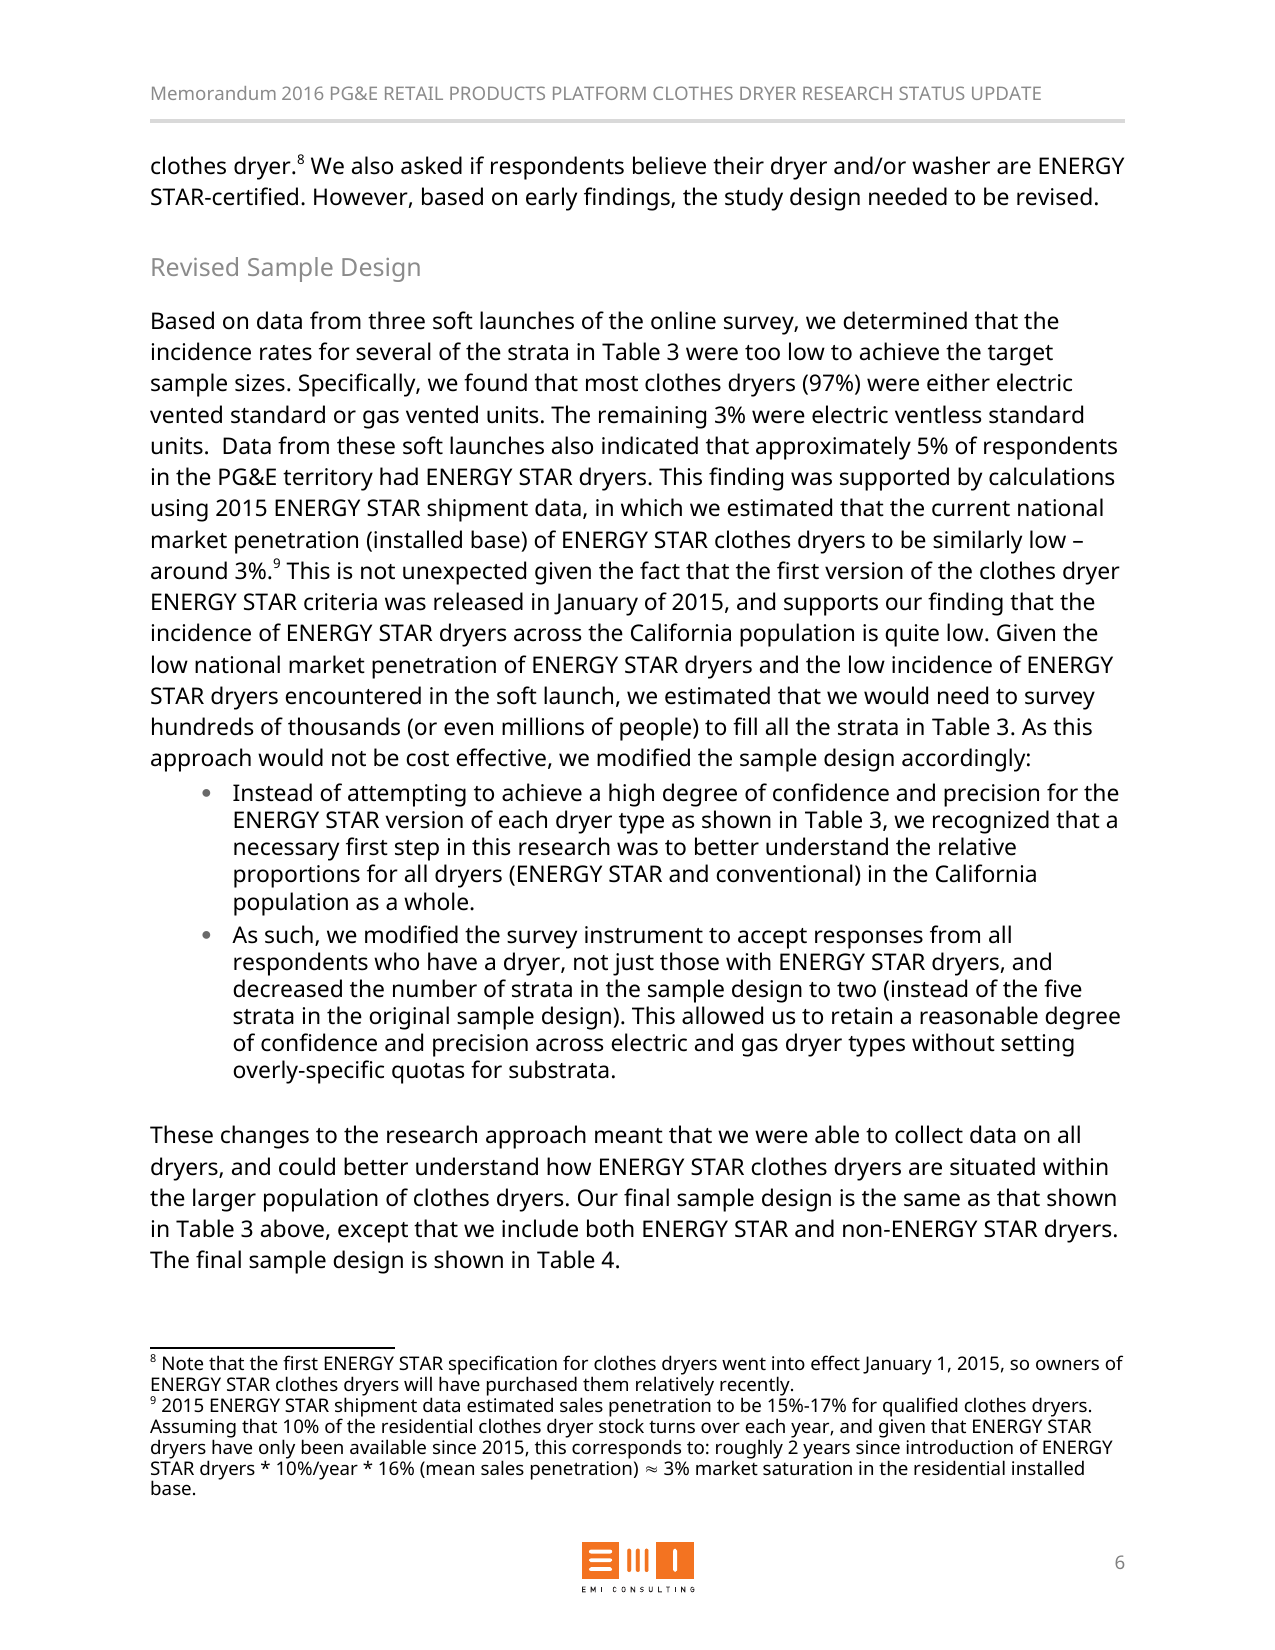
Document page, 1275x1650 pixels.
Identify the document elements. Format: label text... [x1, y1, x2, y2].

text These changes to the research approach meant that we were able to collect data on all dryers, and could better understand how ENERGY STAR clothes dryers are situated within the larger population of clothes dryers. Our final sample design is the same as that shown in Table 3 above, except that we include both ENERGY STAR and non-ENERGY STAR dryers. The final sample design is shown in Table 4. [150, 1119, 1125, 1276]
text As such, we modified the survey instrument to accept responses from all respondents who have a dryer, not just those with ENERGY STAR dryers, and decreased the number of strata in the sample design to two (instead of the five strata in the original sample design). This allowed us to retain a reasonable degree of confidence and precision across electric and gas dryer types without setting overly-specific quotas for substrata. [202, 922, 1125, 1084]
text Instead of attempting to achieve a high degree of confidence and precision for the ENERGY STAR version of each dryer type as shown in Table 3, we recognized that a necessary first step in this research was to better understand the relative proportions for all dryers (ENERGY STAR and conventional) in the California population as a whole. [202, 780, 1125, 915]
subtitle Revised Sample Design [150, 250, 1125, 284]
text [150, 150, 1125, 212]
text Based on data from three soft launches of the online survey, we determined that the incidence rates for several of the strata in Table 3 were too low to achieve the target sample sizes. Specifically, we found that most clothes dryers (97%) were either electric vented standard or gas vented units. The remaining 3% were electric ventless standard units. Data from these soft launches also indicated that approximately 5% of respondents in the PG&E territory had ENERGY STAR dryers. This finding was supported by calculations using 2015 ENERGY STAR shipment data, in which we estimated that the current national market penetration (installed base) of ENERGY STAR clothes dryers to be similarly low – around 3%. This is not unexpected given the fact that the first version of the clothes dryer ENERGY STAR criteria was released in January of 2015, and supports our finding that the incidence of ENERGY STAR dryers across the California population is quite low. Given the low national market penetration of ENERGY STAR dryers and the low incidence of ENERGY STAR dryers encountered in the soft launch, we estimated that we would need to survey hundreds of thousands (or even millions of people) to fill all the strata in Table 3. As this approach would not be cost effective, we modified the sample design accordingly: [150, 305, 1125, 774]
